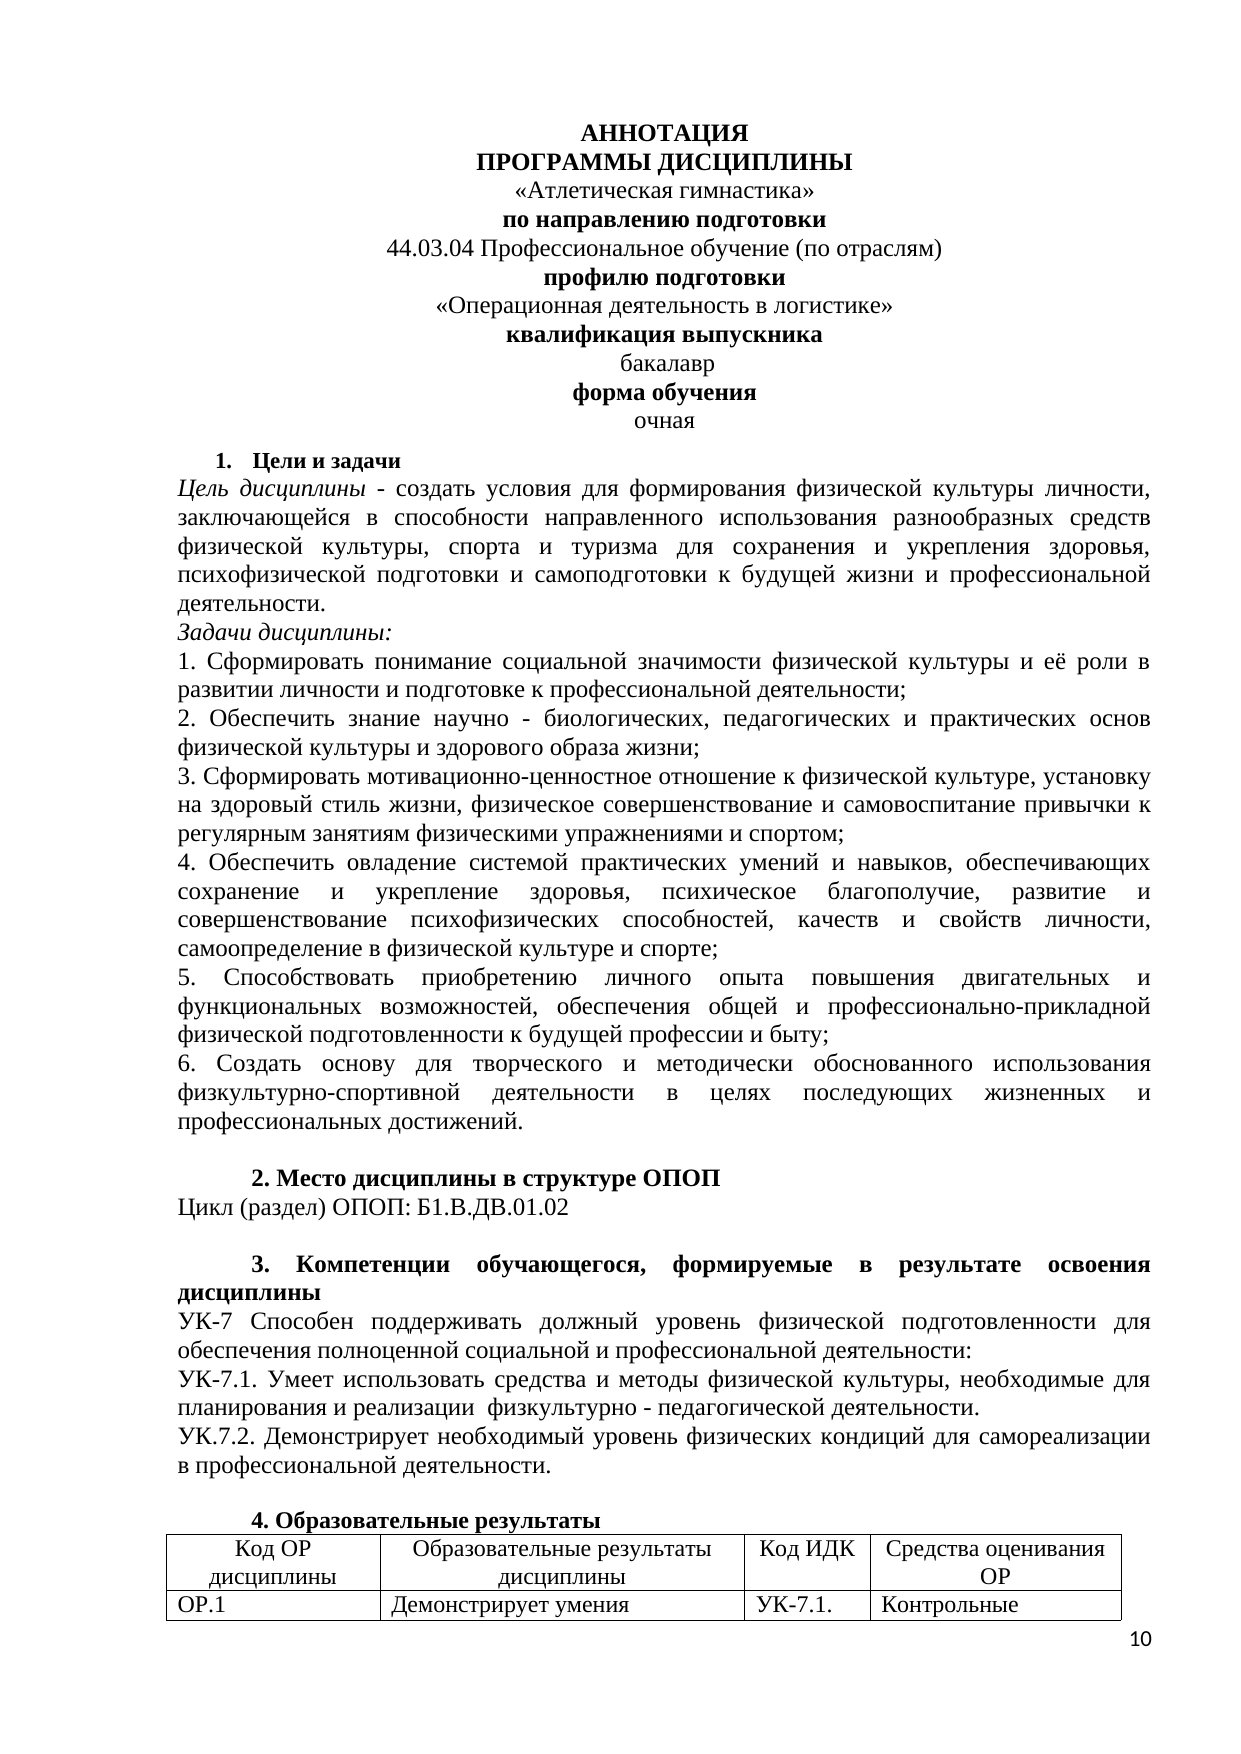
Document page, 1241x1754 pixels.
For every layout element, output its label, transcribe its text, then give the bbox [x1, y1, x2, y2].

text Цикл (раздел) ОПОП: Б1.В.ДВ.01.02 [177, 1192, 1152, 1221]
text 4. Обеспечить овладение системой практических умений и навыков, обеспечивающих сохранение и укрепление здоровья, психическое благополучие, развитие и совершенствование психофизических способностей, качеств и свойств личности, самоопределение в физической культуре и спорте; [177, 847, 1152, 962]
table_header Код ОР дисциплины [167, 1535, 380, 1590]
text по направлению подготовки [177, 204, 1152, 233]
text 1. Сформировать понимание социальной значимости физической культуры и её роли в развитии личности и подготовке к профессиональной деятельности; [177, 646, 1152, 703]
text 2. Обеспечить знание научно - биологических, педагогических и практических основ физической культуры и здорового образа жизни; [177, 703, 1152, 761]
text 4. Образовательные результаты [177, 1506, 1152, 1534]
text УК-7 Способен поддерживать должный уровень физической подготовленности для обеспечения полноценной социальной и профессиональной деятельности: [177, 1306, 1152, 1364]
text «Операционная деятельность в логистике» [177, 291, 1152, 319]
text программЫ ДИСЦИПЛИНЫ [177, 147, 1152, 176]
text 2. Место дисциплины в структуре ОПОП [177, 1163, 1152, 1192]
text очная [177, 406, 1152, 434]
table_header Средства оценивания ОР [871, 1535, 1121, 1590]
text форма обучения [177, 377, 1152, 406]
text бакалавр [177, 348, 1152, 377]
text квалификация выпускника [177, 319, 1152, 348]
text УК-7.1. Умеет использовать средства и методы физической культуры, необходимые для планирования и реализации физкультурно - педагогической деятельности. [177, 1364, 1152, 1421]
table_cell УК-7.1. УК-7.2. [745, 1591, 870, 1619]
table_header Образовательные результаты дисциплины [381, 1535, 744, 1590]
table_header Код ИДК [745, 1535, 870, 1590]
text 6. Создать основу для творческого и методически обоснованного использования физкультурно-спортивной деятельности в целях последующих жизненных и профессиональных достижений. [177, 1048, 1152, 1134]
text 44.03.04 Профессиональное обучение (по отраслям) [177, 233, 1152, 262]
text 3. Сформировать мотивационно-ценностное отношение к физической культуре, установку на здоровый стиль жизни, физическое совершенствование и самовоспитание привычки к регулярным занятиям физическими упражнениями и спортом; [177, 761, 1152, 847]
text 5. Способствовать приобретению личного опыта повышения двигательных и функциональных возможностей, обеспечения общей и профессионально-прикладной физической подготовленности к будущей профессии и быту; [177, 962, 1152, 1048]
list Цели и задачи [215, 447, 1152, 473]
text профилю подготовки [177, 262, 1152, 291]
text «Атлетическая гимнастика» [177, 176, 1152, 204]
text 3. Компетенции обучающегося, формируемые в результате освоения дисциплины [177, 1249, 1152, 1306]
table_cell ОР.1 [167, 1591, 380, 1619]
text Задачи дисциплины: [177, 617, 1152, 646]
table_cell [381, 1591, 744, 1619]
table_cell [871, 1591, 1121, 1619]
text АННОТАЦИЯ [177, 118, 1152, 147]
text Цель дисциплины - создать условия для формирования физической культуры личности, заключающейся в способности направленного использования разнообразных средств физической культуры, спорта и туризма для сохранения и укрепления здоровья, психофизической подготовки и самоподготовки к будущей жизни и профессиональной деятельности. [177, 473, 1152, 617]
text УК.7.2. Демонстрирует необходимый уровень физических кондиций для самореализации в профессиональной деятельности. [177, 1421, 1152, 1479]
